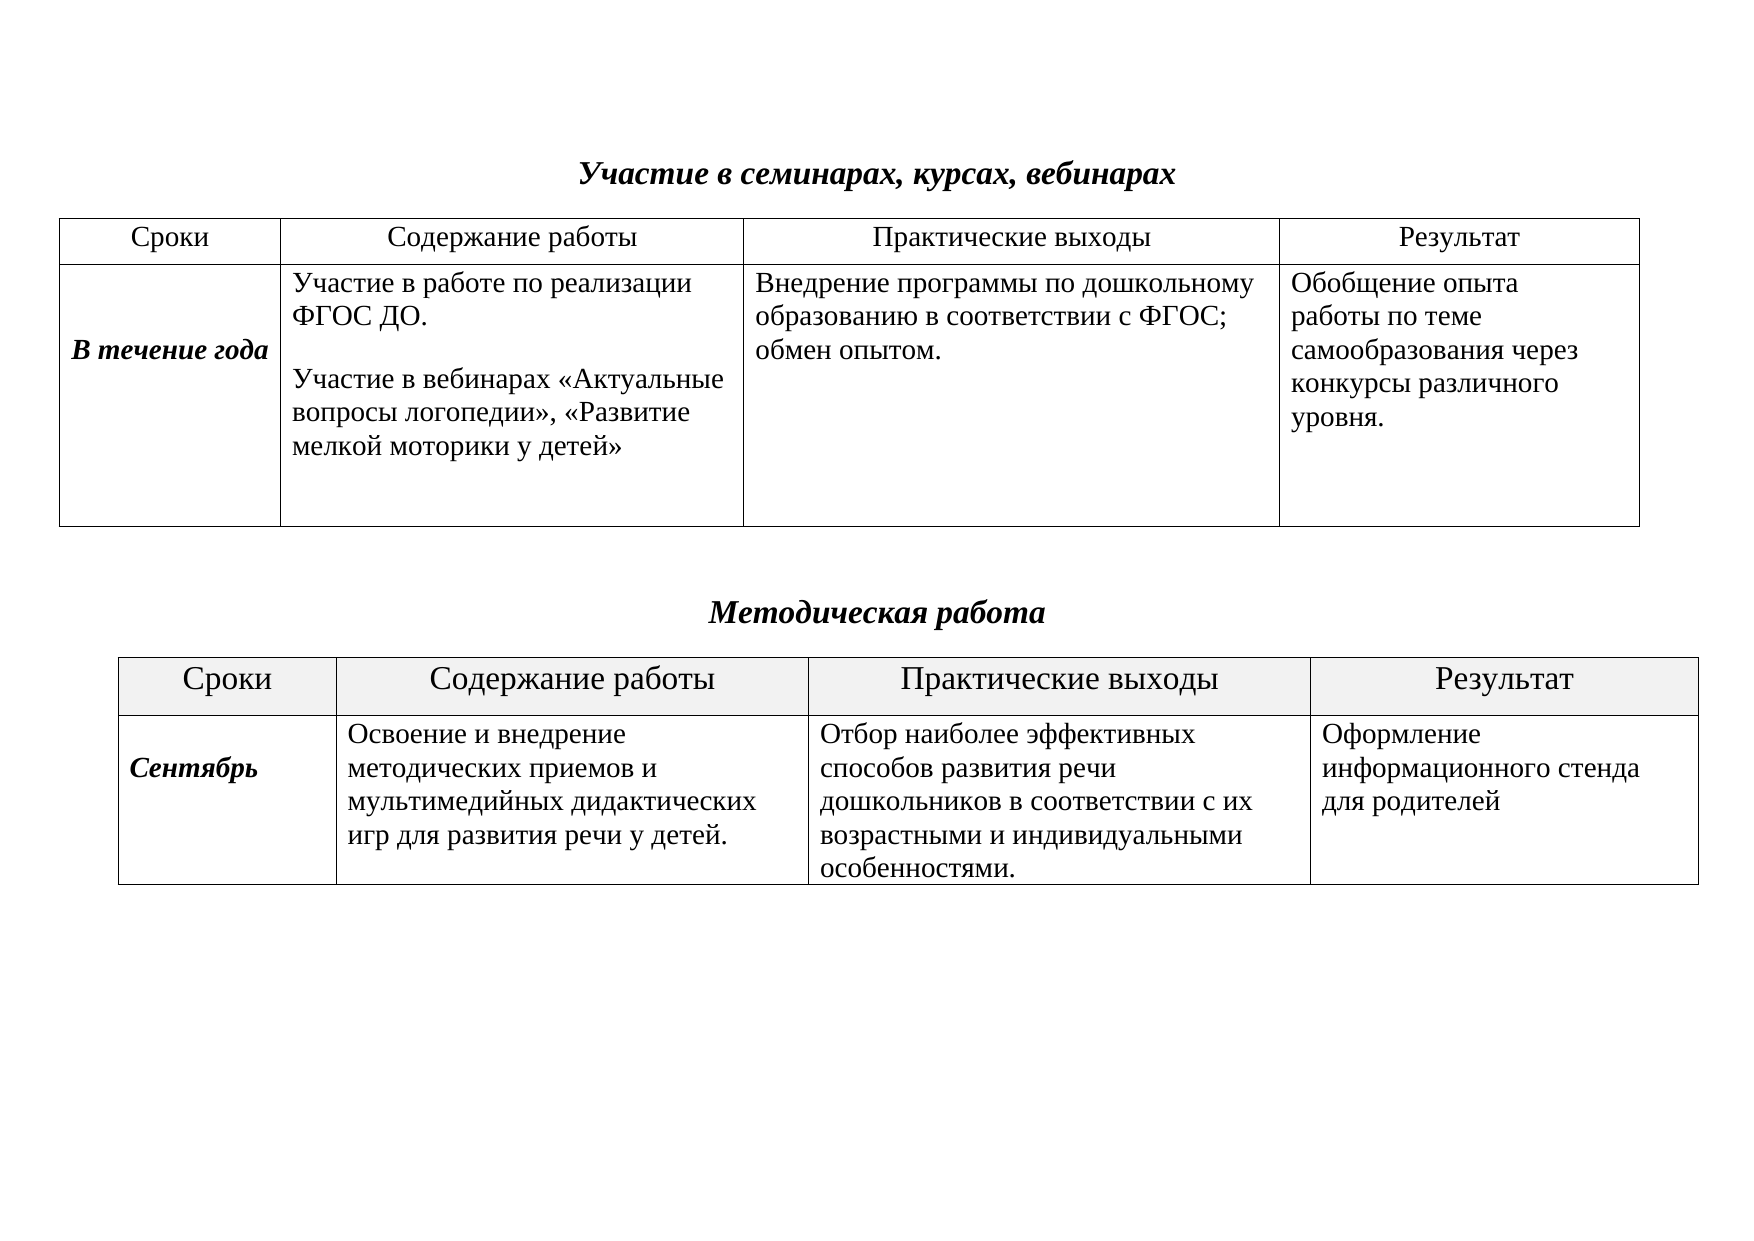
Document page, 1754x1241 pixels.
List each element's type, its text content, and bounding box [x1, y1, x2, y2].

table_cell Внедрение программы по дошкольному образованию в соответствии с ФГОС; обмен опытом. [744, 265, 1279, 526]
table_cell Отбор наиболее эффективных способов развития речи дошкольников в соответствии с их возрастными и индивидуальными особенностями. [809, 716, 1310, 884]
table_header Сроки [119, 658, 336, 715]
table_header Результат [1311, 658, 1698, 715]
table_cell Освоение и внедрение методических приемов и мультимедийных дидактических игр для развития речи у детей. [337, 716, 808, 884]
table_header Сроки [60, 219, 280, 264]
text Участие в семинарах, курсах, вебинарах [118, 153, 1636, 192]
table_cell Обобщение опыта работы по теме самообразования через конкурсы различного уровня. [1280, 265, 1639, 526]
table_cell Оформление информационного стенда для родителей [1311, 716, 1698, 884]
text Методическая работа [118, 592, 1636, 630]
table_header Содержание работы [337, 658, 808, 715]
table_header Содержание работы [281, 219, 743, 264]
table_cell В течение года [60, 265, 280, 526]
table_cell Сентябрь [119, 716, 336, 884]
table_header Результат [1280, 219, 1639, 264]
table_cell Участие в работе по реализации ФГОС ДО. Участие в вебинарах «Актуальные вопросы логопедии», «Развитие мелкой моторики у детей» [281, 265, 743, 526]
table_header Практические выходы [809, 658, 1310, 715]
table_header Практические выходы [744, 219, 1279, 264]
